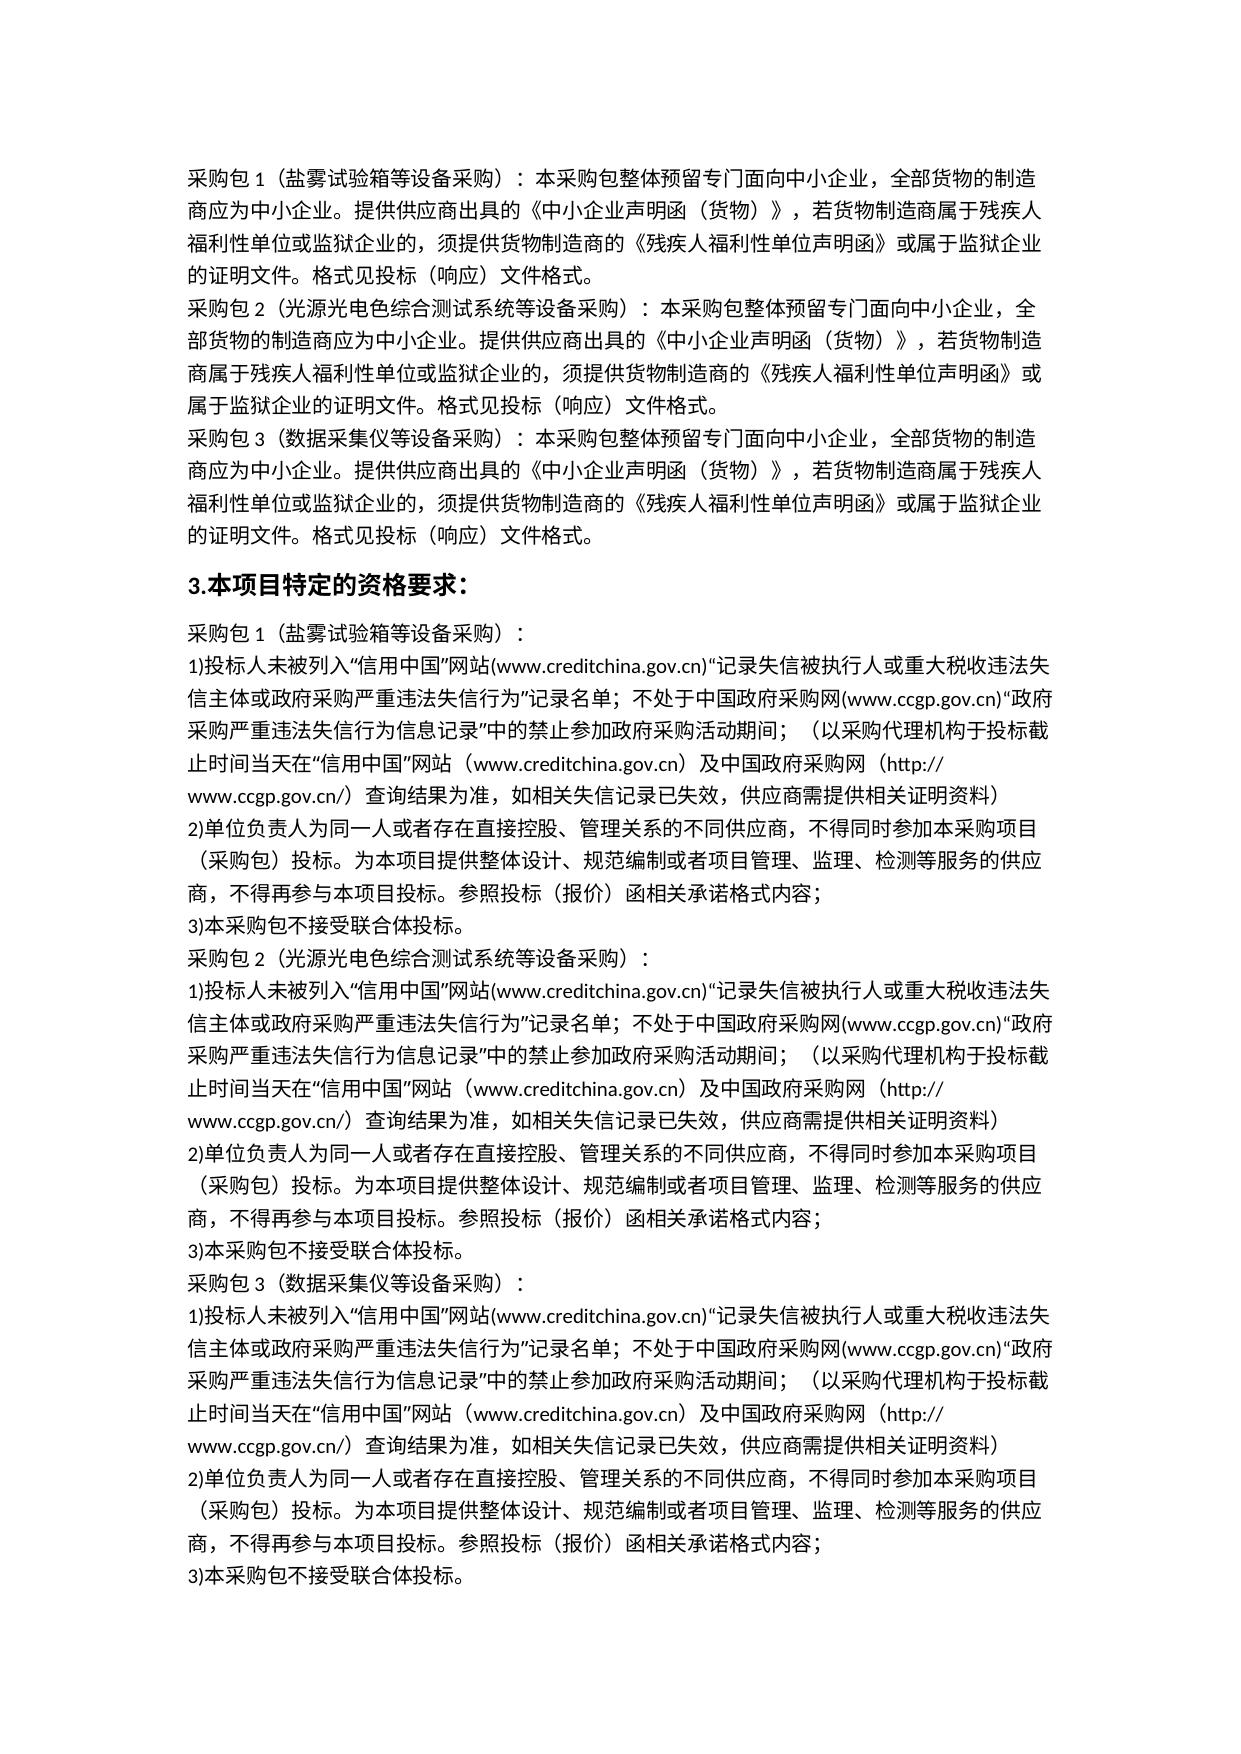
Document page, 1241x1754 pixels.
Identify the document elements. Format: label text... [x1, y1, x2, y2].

text 采购包2（光源光电色综合测试系统等设备采购）：本采购包整体预留专门面向中小企业，全部货物的制造商应为中小企业。提供供应商出具的《中小企业声明函（货物）》，若货物制造商属于残疾人福利性单位或监狱企业的，须提供货物制造商的《残疾人福利性单位声明函》或属于监狱企业的证明文件。格式见投标（响应）文件格式。 [187, 292, 1053, 422]
text 1)投标人未被列入“信用中国”网站(www.creditchina.gov.cn)“记录失信被执行人或重大税收违法失信主体或政府采购严重违法失信行为”记录名单；不处于中国政府采购网(www.ccgp.gov.cn)“政府采购严重违法失信行为信息记录”中的禁止参加政府采购活动期间；（以采购代理机构于投标截止时间当天在“信用中国”网站（www.creditchina.gov.cn）及中国政府采购网（http://www.ccgp.gov.cn/）查询结果为准，如相关失信记录已失效，供应商需提供相关证明资料） [187, 974, 1053, 1137]
text 2)单位负责人为同一人或者存在直接控股、管理关系的不同供应商，不得同时参加本采购项目（采购包）投标。为本项目提供整体设计、规范编制或者项目管理、监理、检测等服务的供应商，不得再参与本项目投标。参照投标（报价）函相关承诺格式内容； [187, 1137, 1053, 1234]
text 采购包3（数据采集仪等设备采购）： [187, 1267, 1053, 1299]
text 1)投标人未被列入“信用中国”网站(www.creditchina.gov.cn)“记录失信被执行人或重大税收违法失信主体或政府采购严重违法失信行为”记录名单；不处于中国政府采购网(www.ccgp.gov.cn)“政府采购严重违法失信行为信息记录”中的禁止参加政府采购活动期间；（以采购代理机构于投标截止时间当天在“信用中国”网站（www.creditchina.gov.cn）及中国政府采购网（http://www.ccgp.gov.cn/）查询结果为准，如相关失信记录已失效，供应商需提供相关证明资料） [187, 1299, 1053, 1462]
text 采购包1（盐雾试验箱等设备采购）：本采购包整体预留专门面向中小企业，全部货物的制造商应为中小企业。提供供应商出具的《中小企业声明函（货物）》，若货物制造商属于残疾人福利性单位或监狱企业的，须提供货物制造商的《残疾人福利性单位声明函》或属于监狱企业的证明文件。格式见投标（响应）文件格式。 [187, 162, 1053, 292]
text 采购包2（光源光电色综合测试系统等设备采购）： [187, 942, 1053, 974]
text 2)单位负责人为同一人或者存在直接控股、管理关系的不同供应商，不得同时参加本采购项目（采购包）投标。为本项目提供整体设计、规范编制或者项目管理、监理、检测等服务的供应商，不得再参与本项目投标。参照投标（报价）函相关承诺格式内容； [187, 1462, 1053, 1559]
text 3.本项目特定的资格要求： [187, 552, 1053, 617]
text 3)本采购包不接受联合体投标。 [187, 1234, 1053, 1267]
text 1)投标人未被列入“信用中国”网站(www.creditchina.gov.cn)“记录失信被执行人或重大税收违法失信主体或政府采购严重违法失信行为”记录名单；不处于中国政府采购网(www.ccgp.gov.cn)“政府采购严重违法失信行为信息记录”中的禁止参加政府采购活动期间；（以采购代理机构于投标截止时间当天在“信用中国”网站（www.creditchina.gov.cn）及中国政府采购网（http://www.ccgp.gov.cn/）查询结果为准，如相关失信记录已失效，供应商需提供相关证明资料） [187, 649, 1053, 812]
text 采购包3（数据采集仪等设备采购）：本采购包整体预留专门面向中小企业，全部货物的制造商应为中小企业。提供供应商出具的《中小企业声明函（货物）》，若货物制造商属于残疾人福利性单位或监狱企业的，须提供货物制造商的《残疾人福利性单位声明函》或属于监狱企业的证明文件。格式见投标（响应）文件格式。 [187, 422, 1053, 552]
text 采购包1（盐雾试验箱等设备采购）： [187, 617, 1053, 649]
text 2)单位负责人为同一人或者存在直接控股、管理关系的不同供应商，不得同时参加本采购项目（采购包）投标。为本项目提供整体设计、规范编制或者项目管理、监理、检测等服务的供应商，不得再参与本项目投标。参照投标（报价）函相关承诺格式内容； [187, 812, 1053, 909]
text 3)本采购包不接受联合体投标。 [187, 909, 1053, 942]
text 3)本采购包不接受联合体投标。 [187, 1559, 1053, 1592]
